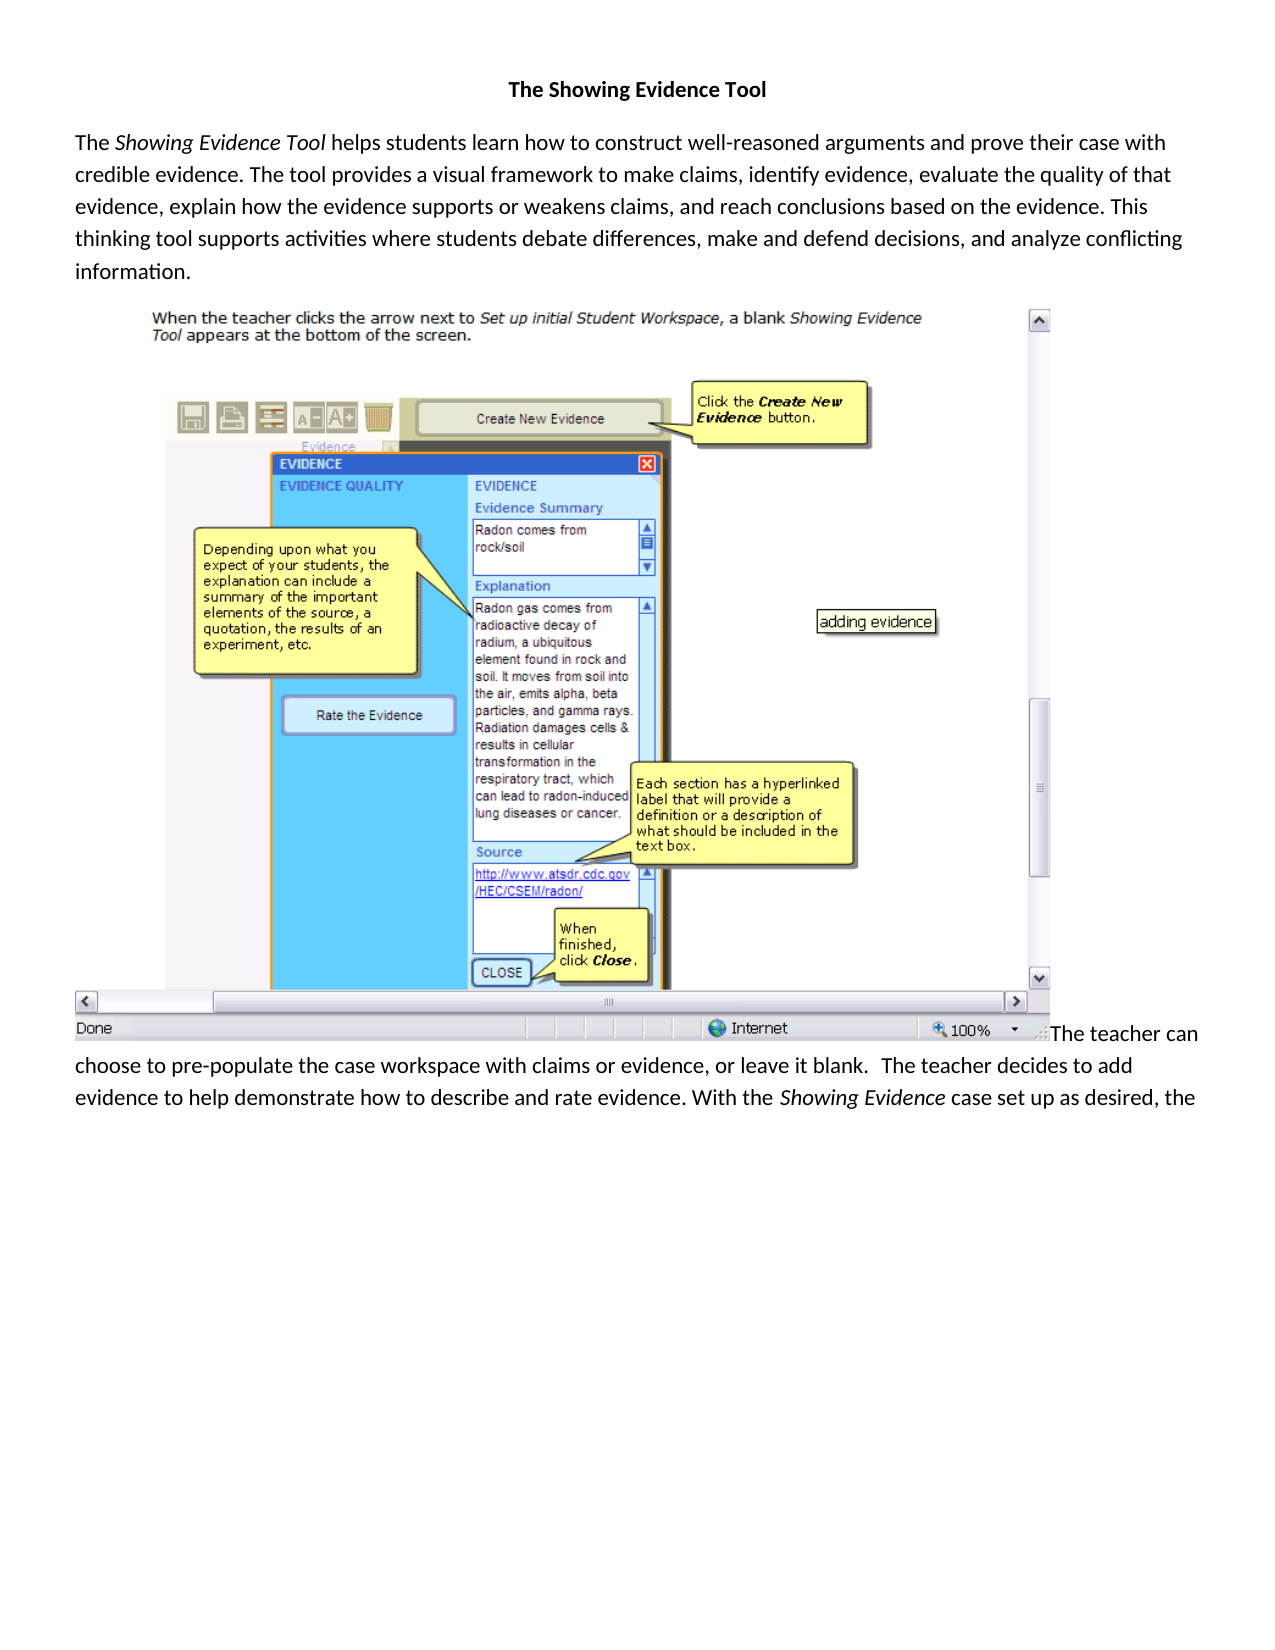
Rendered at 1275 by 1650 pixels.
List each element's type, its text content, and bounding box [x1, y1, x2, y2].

picture [75, 309, 1050, 1041]
text The Showing Evidence Tool [75, 75, 1200, 103]
text The Showing Evidence Tool helps students learn how to construct well-reasoned arguments and prove their case with credible evidence. The tool provides a visual framework to make claims, identify evidence, evaluate the quality of that evidence, explain how the evidence supports or weakens claims, and reach conclusions based on the evidence. This thinking tool supports activities where students debate differences, make and defend decisions, and analyze conflicting information. [75, 128, 1200, 285]
